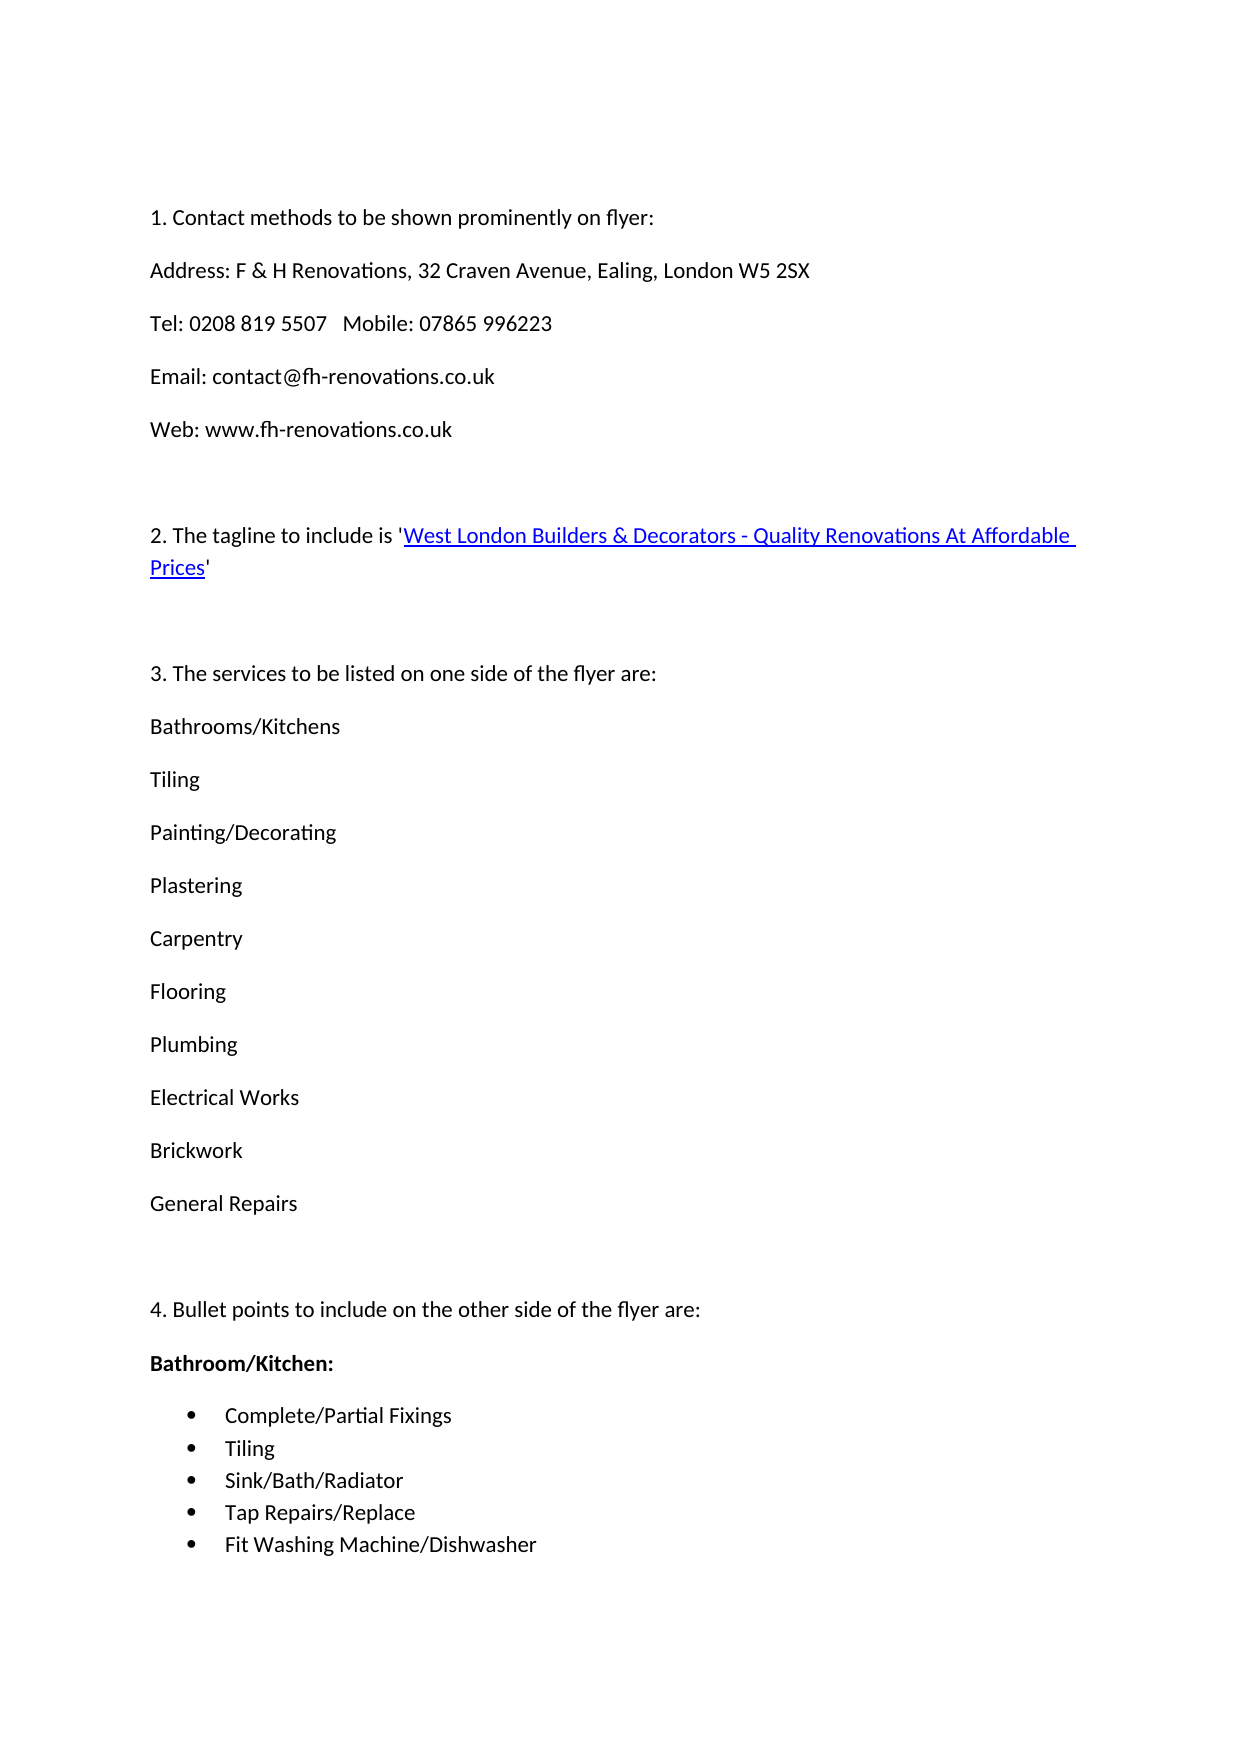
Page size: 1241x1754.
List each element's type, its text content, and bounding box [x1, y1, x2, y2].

text Plastering [150, 871, 1090, 899]
text Address: F & H Renovations, 32 Craven Avenue, Ealing, London W5 2SX [150, 256, 1090, 284]
text 3. The services to be listed on one side of the flyer are: [150, 659, 1090, 687]
text 2. The tagline to include is 'West London Builders & Decorators - Quality Renovations At Affordable Prices' [150, 521, 1090, 581]
text Electrical Works [150, 1083, 1090, 1112]
text Plumbing [150, 1031, 1090, 1058]
text Tel: 0208 819 5507 Mobile: 07865 996223 [150, 309, 1090, 337]
text General Repairs [150, 1189, 1090, 1218]
text Web: www.fh-renovations.co.uk [150, 415, 1090, 443]
text Bathroom/Kitchen: [150, 1349, 1090, 1377]
list Sink/Bath/Radiator [187, 1466, 1090, 1494]
text Brickwork [150, 1137, 1090, 1164]
text Email: contact@fh-renovations.co.uk [150, 362, 1090, 390]
text Painting/Decorating [150, 818, 1090, 846]
text Carpentry [150, 924, 1090, 952]
text Tiling [150, 765, 1090, 793]
list Tap Repairs/Replace [187, 1498, 1090, 1526]
list Tiling [187, 1434, 1090, 1462]
list Fit Washing Machine/Dishwasher [187, 1530, 1090, 1558]
text Bathrooms/Kitchens [150, 712, 1090, 740]
text Flooring [150, 977, 1090, 1006]
text 1. Contact methods to be shown prominently on flyer: [150, 203, 1090, 231]
list Complete/Partial Fixings [187, 1402, 1090, 1430]
text 4. Bullet points to include on the other side of the flyer are: [150, 1296, 1090, 1324]
